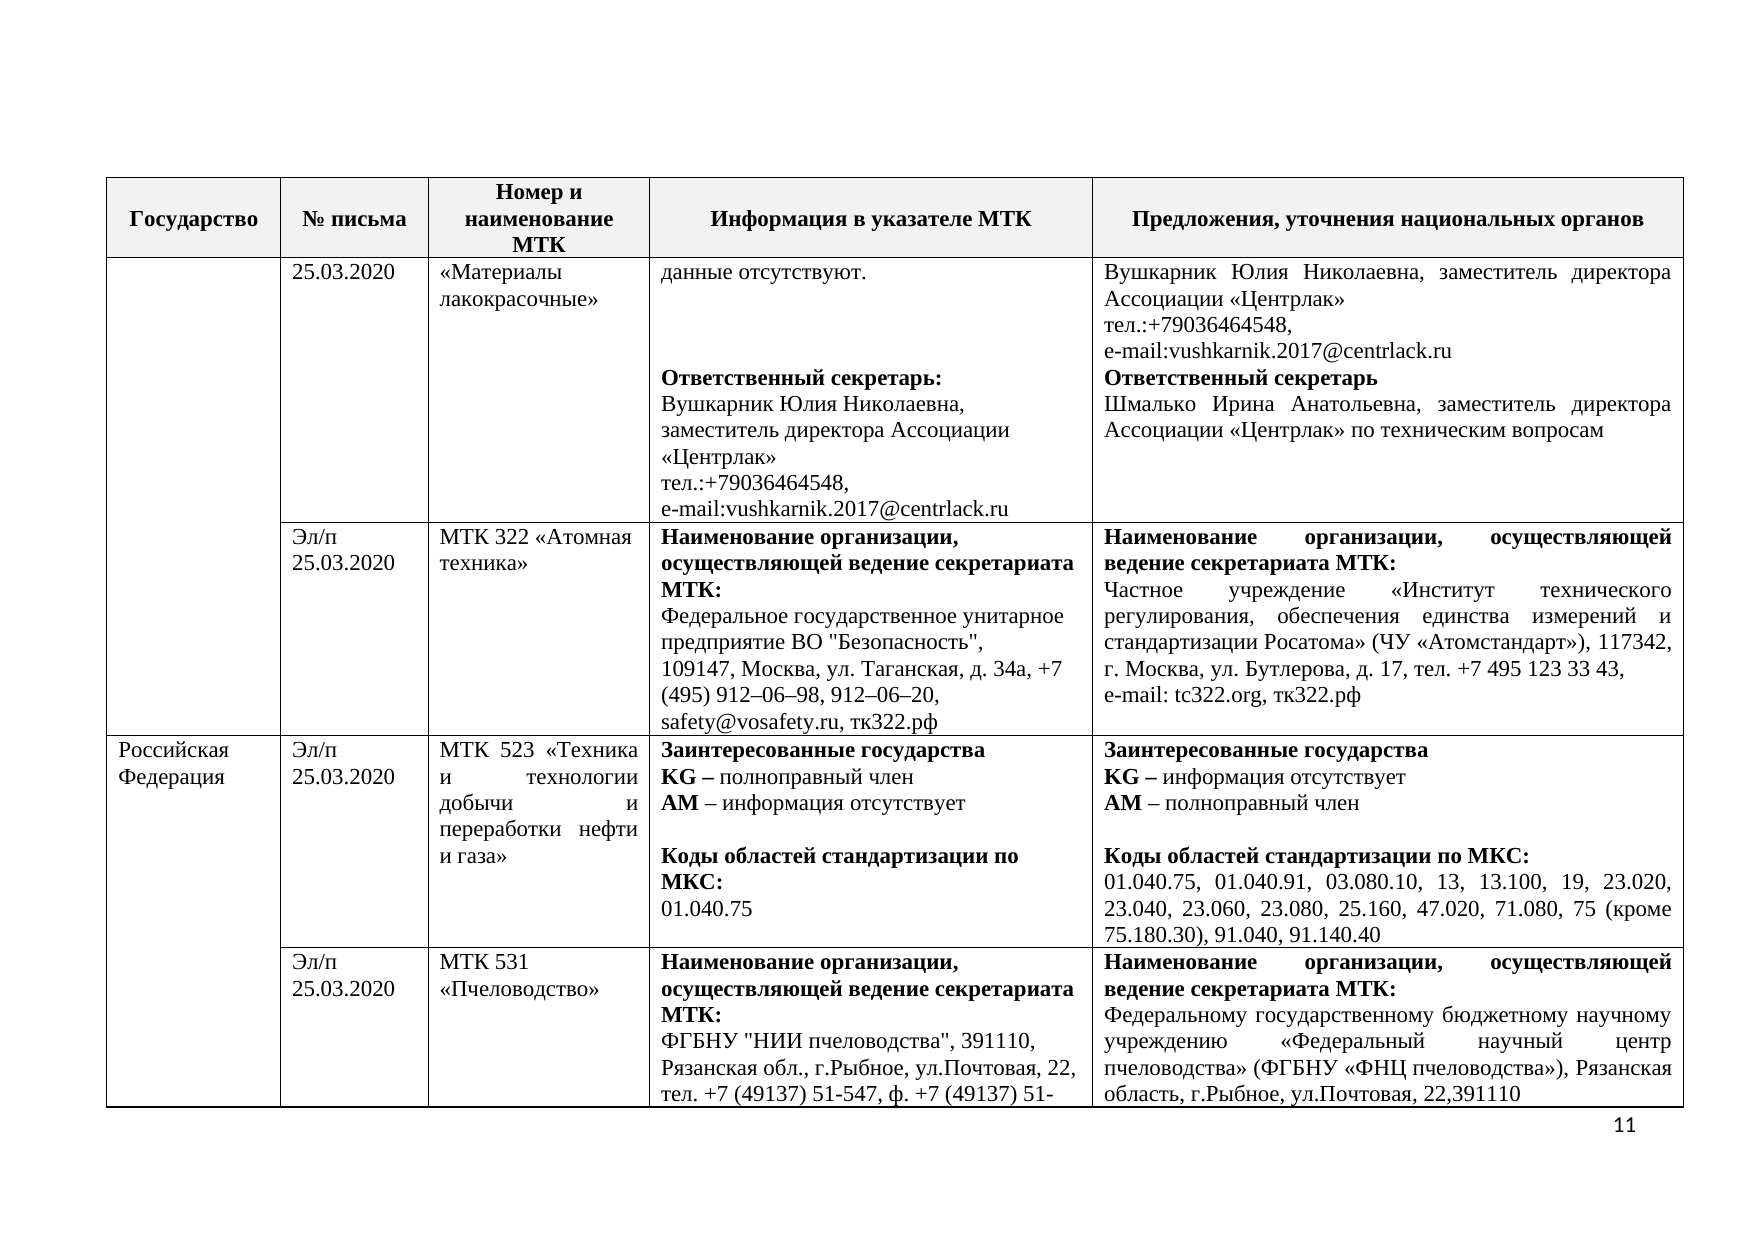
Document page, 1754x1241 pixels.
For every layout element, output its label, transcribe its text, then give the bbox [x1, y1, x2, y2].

table_cell Наименование организации, осуществляющей ведение секретариата МТК: Частное учреждение «Институт технического регулирования, обеспечения единства измерений и стандартизации Росатома» (ЧУ «Атомстандарт»), 117342, г. Москва, ул. Бутлерова, д. 17, тел. +7 495 123 33 43, e-mail: tc322.org, тк322.рф [1093, 523, 1683, 735]
table_cell Российская Федерация [107, 736, 280, 1106]
table_cell Эл/п 25.03.2020 [281, 523, 428, 735]
table_cell МТК 523 «Техника и технологии добычи и переработки нефти и газа» [429, 736, 649, 947]
table_cell Заинтересованные государства KG – информация отсутствует AM – полноправный член Коды областей стандартизации по МКС: 01.040.75, 01.040.91, 03.080.10, 13, 13.100, 19, 23.020, 23.040, 23.060, 23.080, 25.160, 47.020, 71.080, 75 (кроме 75.180.30), 91.040, 91.140.40 [1093, 736, 1683, 947]
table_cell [1093, 948, 1683, 1106]
table_header Номер и наименование МТК [429, 178, 649, 257]
table_cell Эл/п 25.03.2020 [281, 258, 428, 522]
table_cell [650, 948, 1092, 1106]
table_cell Эл/п 25.03.2020 [281, 948, 428, 1106]
table_cell МТК 322 «Атомная техника» [429, 523, 649, 735]
table_header Информация в указателе МТК [650, 178, 1092, 257]
table_header Государство [107, 178, 280, 257]
table_cell Наименование организации, осуществляющей ведение секретариата МТК: Федеральное государственное унитарное предприятие ВО "Безопасность", 109147, Москва, ул. Таганская, д. 34а, +7 (495) 912–06–98, 912–06–20, safety@vosafety.ru, тк322.рф [650, 523, 1092, 735]
table_cell МТК 195 «Материалы лакокрасочные» [429, 258, 649, 522]
table_cell МТК 531 «Пчеловодство» [429, 948, 649, 1106]
table_cell Заинтересованные государства KG – полноправный член AM – информация отсутствует Коды областей стандартизации по МКС: 01.040.75 [650, 736, 1092, 947]
table_cell Эл/п 25.03.2020 [281, 736, 428, 947]
table_header № письма [281, 178, 428, 257]
table_header Предложения, уточнения национальных органов [1093, 178, 1683, 257]
